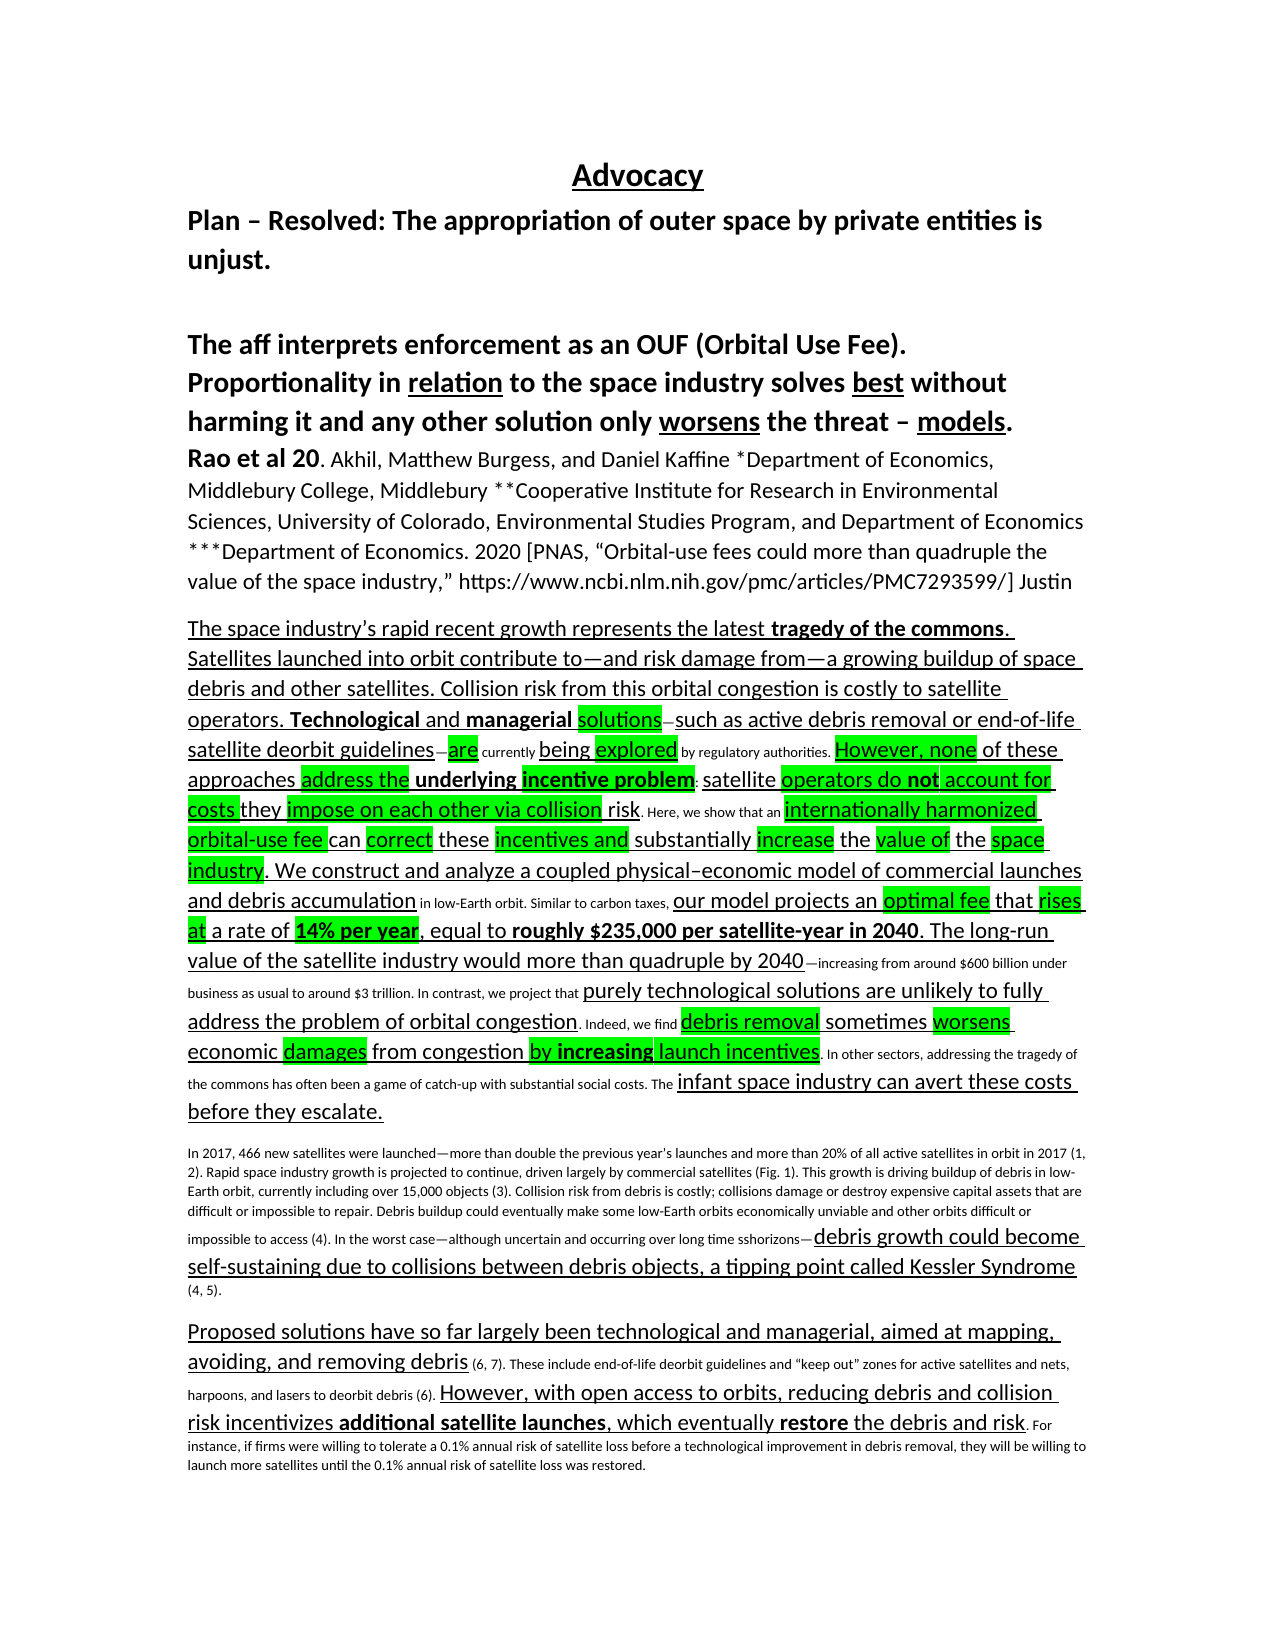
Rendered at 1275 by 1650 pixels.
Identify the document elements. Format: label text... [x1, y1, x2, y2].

subtitle The aff interprets enforcement as an OUF (Orbital Use Fee). Proportionality in relation to the space industry solves best without harming it and any other solution only worsens the threat – models. [187, 326, 1087, 438]
subtitle Plan – Resolved: The appropriation of outer space by private entities is unjust. [187, 202, 1087, 276]
text Proposed solutions have so far largely been technological and managerial, aimed at mapping, avoiding, and removing debris (6, 7). These include end-of-life deorbit guidelines and “keep out” zones for active satellites and nets, harpoons, and lasers to deorbit debris (6). However, with open access to orbits, reducing debris and collision risk incentivizes additional satellite launches, which eventually restore the debris and risk. For instance, if firms were willing to tolerate a 0.1% annual risk of satellite loss before a technological improvement in debris removal, they will be willing to launch more satellites until the 0.1% annual risk of satellite loss was restored. [187, 1317, 1087, 1474]
text Rao et al 20. Akhil, Matthew Burgess, and Daniel Kaffine *Department of Economics, Middlebury College, Middlebury **Cooperative Institute for Research in Environmental Sciences, University of Colorado, Environmental Studies Program, and Department of Economics ***Department of Economics. 2020 [PNAS, “Orbital-use fees could more than quadruple the value of the space industry,” https://www.ncbi.nlm.nih.gov/pmc/articles/PMC7293599/] Justin [187, 441, 1087, 595]
text The space industry’s rapid recent growth represents the latest tragedy of the commons. Satellites launched into orbit contribute to—and risk damage from—a growing buildup of space debris and other satellites. Collision risk from this orbital congestion is costly to satellite operators. Technological and managerial solutions—such as active debris removal or end-of-life satellite deorbit guidelines—are currently being explored by regulatory authorities. However, none of these approaches address the underlying incentive problem: satellite operators do not account for costs they impose on each other via collision risk. Here, we show that an internationally harmonized orbital-use fee can correct these incentives and substantially increase the value of the space industry. We construct and analyze a coupled physical–economic model of commercial launches and debris accumulation in low-Earth orbit. Similar to carbon taxes, our model projects an optimal fee that rises at a rate of 14% per year, equal to roughly $235,000 per satellite-year in 2040. The long-run value of the satellite industry would more than quadruple by 2040—increasing from around $600 billion under business as usual to around $3 trillion. In contrast, we project that purely technological solutions are unlikely to fully address the problem of orbital congestion. Indeed, we find debris removal sometimes worsens economic damages from congestion by increasing launch incentives. In other sectors, addressing the tragedy of the commons has often been a game of catch-up with substantial social costs. The infant space industry can avert these costs before they escalate. [187, 614, 1087, 1125]
text In 2017, 466 new satellites were launched—more than double the previous year’s launches and more than 20% of all active satellites in orbit in 2017 (1, 2). Rapid space industry growth is projected to continue, driven largely by commercial satellites (Fig. 1). This growth is driving buildup of debris in low-Earth orbit, currently including over 15,000 objects (3). Collision risk from debris is costly; collisions damage or destroy expensive capital assets that are difficult or impossible to repair. Debris buildup could eventually make some low-Earth orbits economically unviable and other orbits difficult or impossible to access (4). In the worst case—although uncertain and occurring over long time sshorizons—debris growth could become self-sustaining due to collisions between debris objects, a tipping point called Kessler Syndrome (4, 5). [187, 1144, 1087, 1299]
subtitle Advocacy [187, 154, 1087, 195]
